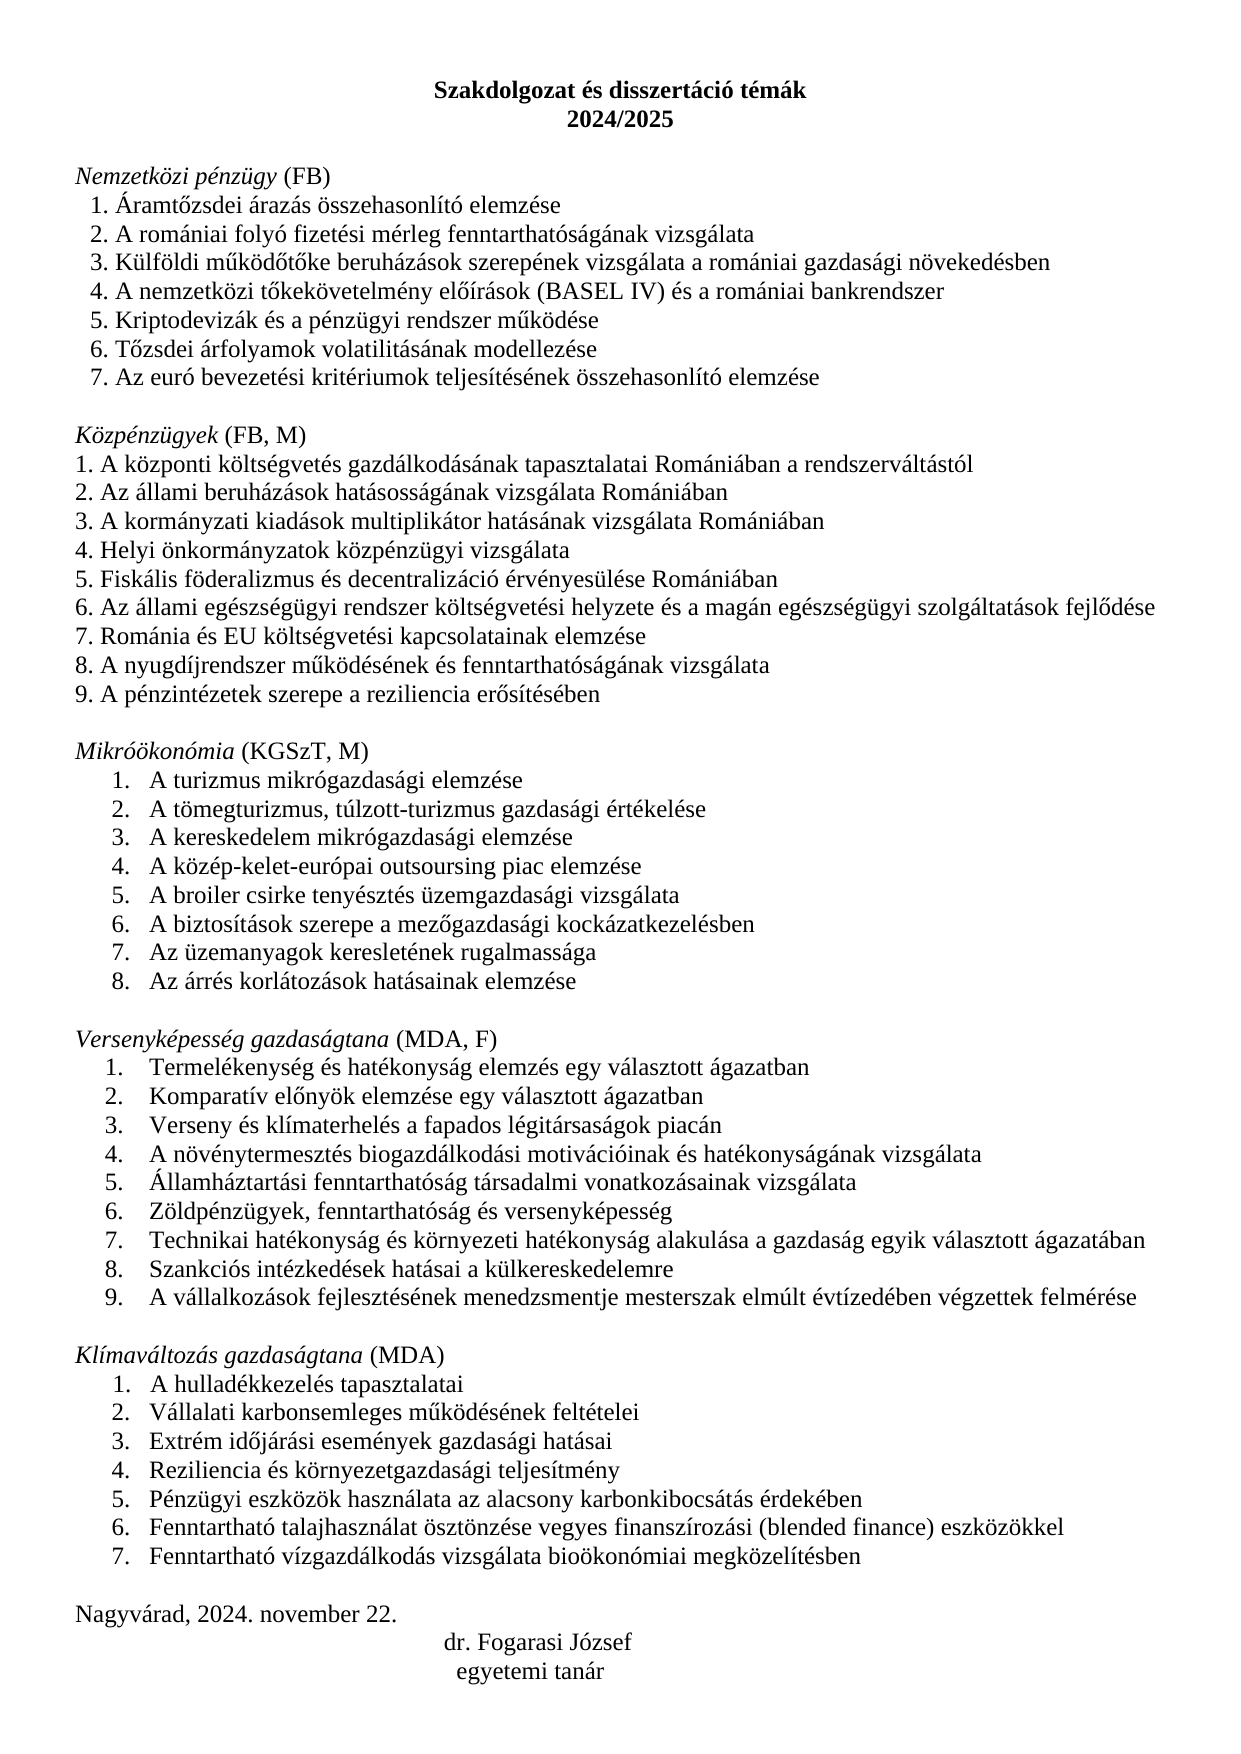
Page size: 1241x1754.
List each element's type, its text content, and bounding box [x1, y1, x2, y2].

text 8. A nyugdíjrendszer működésének és fenntarthatóságának vizsgálata [75, 650, 1165, 679]
list A kereskedelem mikrógazdasági elemzése [111, 822, 1165, 851]
list A turizmus mikrógazdasági elemzése [111, 765, 1165, 794]
text 1. A központi költségvetés gazdálkodásának tapasztalatai Romániában a rendszerváltástól [75, 449, 1165, 477]
list Termelékenység és hatékonyság elemzés egy választott ágazatban [104, 1052, 1165, 1081]
list A broiler csirke tenyésztés üzemgazdasági vizsgálata [111, 880, 1165, 909]
list Fenntartható talajhasználat ösztönzése vegyes finanszírozási (blended finance) eszközökkel [111, 1512, 1165, 1541]
text 5. Fiskális föderalizmus és decentralizáció érvényesülése Romániában [75, 564, 1165, 592]
text 3. A kormányzati kiadások multiplikátor hatásának vizsgálata Romániában [75, 506, 1165, 535]
list A közép-kelet-európai outsoursing piac elemzése [111, 851, 1165, 880]
text 2024/2025 [75, 104, 1165, 132]
list Az üzemanyagok keresletének rugalmassága [111, 937, 1165, 966]
list Szankciós intézkedések hatásai a külkereskedelemre [104, 1254, 1165, 1282]
list Technikai hatékonyság és környezeti hatékonyság alakulása a gazdaság egyik választott ágazatában [104, 1225, 1165, 1254]
text Nemzetközi pénzügy (FB) [75, 161, 1165, 190]
list A növénytermesztés biogazdálkodási motivációinak és hatékonyságának vizsgálata [104, 1139, 1165, 1167]
list Vállalati karbonsemleges működésének feltételei [111, 1397, 1165, 1426]
text 6. Az állami egészségügyi rendszer költségvetési helyzete és a magán egészségügyi szolgáltatások fejlődése [75, 592, 1165, 621]
text 2. Az állami beruházások hatásosságának vizsgálata Romániában [75, 477, 1165, 506]
text 9. A pénzintézetek szerepe a reziliencia erősítésében [75, 679, 1165, 707]
list Reziliencia és környezetgazdasági teljesítmény [111, 1455, 1165, 1484]
text 6. Tőzsdei árfolyamok volatilitásának modellezése [90, 334, 1165, 362]
list Extrém időjárási események gazdasági hatásai [111, 1426, 1165, 1455]
text Klímaváltozás gazdaságtana (MDA) [75, 1340, 1165, 1369]
list A biztosítások szerepe a mezőgazdasági kockázatkezelésben [111, 909, 1165, 937]
text 4. Helyi önkormányzatok közpénzügyi vizsgálata [75, 535, 1165, 564]
text Közpénzügyek (FB, M) [75, 420, 1165, 449]
list A vállalkozások fejlesztésének menedzsmentje mesterszak elmúlt évtízedében végzettek felmérése [104, 1282, 1165, 1311]
list A tömegturizmus, túlzott-turizmus gazdasági értékelése [111, 794, 1165, 822]
list Verseny és klímaterhelés a fapados légitársaságok piacán [104, 1110, 1165, 1139]
text 2. A romániai folyó fizetési mérleg fenntarthatóságának vizsgálata [90, 219, 1165, 247]
text 4. A nemzetközi tőkekövetelmény előírások (BASEL IV) és a romániai bankrendszer [90, 276, 1165, 305]
text Nagyvárad, 2024. november 22. [75, 1599, 1165, 1627]
list Komparatív előnyök elemzése egy választott ágazatban [104, 1081, 1165, 1110]
text dr. Fogarasi József [75, 1627, 1165, 1656]
text 7. Románia és EU költségvetési kapcsolatainak elemzése [75, 621, 1165, 650]
list Az árrés korlátozások hatásainak elemzése [111, 966, 1165, 995]
list Fenntartható vízgazdálkodás vizsgálata bioökonómiai megközelítésben [111, 1541, 1165, 1570]
text egyetemi tanár [75, 1656, 1165, 1685]
text 7. Az euró bevezetési kritériumok teljesítésének összehasonlító elemzése [90, 362, 1165, 391]
list Államháztartási fenntarthatóság társadalmi vonatkozásainak vizsgálata [104, 1167, 1165, 1196]
list Zöldpénzügyek, fenntarthatóság és versenyképesség [104, 1196, 1165, 1225]
text Szakdolgozat és disszertáció témák [75, 75, 1165, 104]
text Mikróökonómia (KGSzT, M) [75, 736, 1165, 765]
text 3. Külföldi működőtőke beruházások szerepének vizsgálata a romániai gazdasági növekedésben [90, 247, 1165, 276]
list Pénzügyi eszközök használata az alacsony karbonkibocsátás érdekében [111, 1484, 1165, 1512]
text Versenyképesség gazdaságtana (MDA, F) [75, 1024, 1165, 1052]
text 1. Áramtőzsdei árazás összehasonlító elemzése [90, 190, 1165, 219]
list A hulladékkezelés tapasztalatai [112, 1369, 1165, 1397]
text 5. Kriptodevizák és a pénzügyi rendszer működése [90, 305, 1165, 334]
